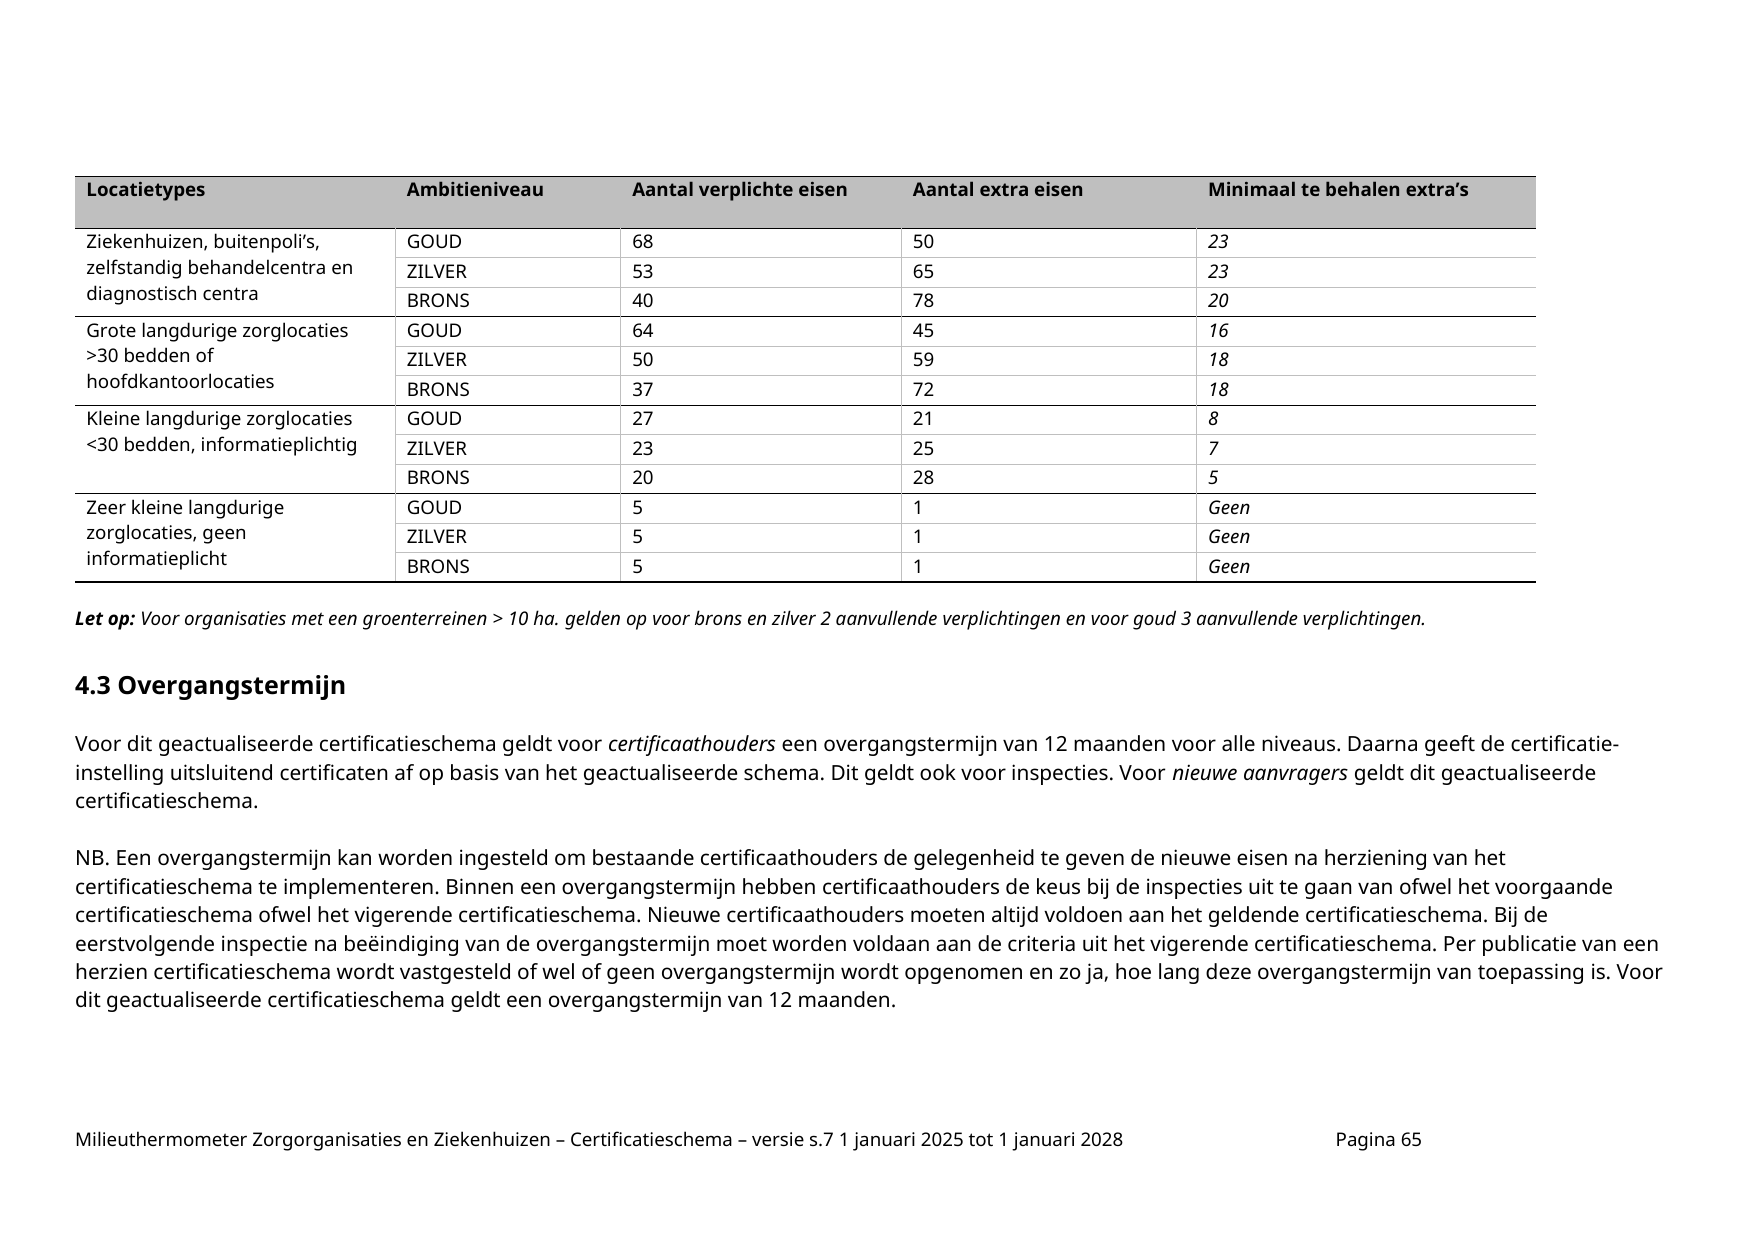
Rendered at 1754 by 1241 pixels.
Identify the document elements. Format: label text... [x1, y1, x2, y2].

table_cell 28 [902, 465, 1196, 493]
table_cell 50 [621, 347, 901, 375]
text Voor dit geactualiseerde certificatieschema geldt voor certificaathouders een overgangstermijn van 12 maanden voor alle niveaus. Daarna geeft de certificatie-instelling uitsluitend certificaten af op basis van het geactualiseerde schema. Dit geldt ook voor inspecties. Voor nieuwe aanvragers geldt dit geactualiseerde certificatieschema. [75, 701, 1679, 815]
table_cell 25 [902, 435, 1196, 463]
table_cell 18 [1197, 347, 1536, 375]
table_cell 5 [1197, 465, 1536, 493]
table_header Minimaal te behalen extra’s [1197, 177, 1536, 228]
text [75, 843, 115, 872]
table_header Aantal extra eisen [901, 177, 1197, 228]
table_cell Geen [1197, 553, 1536, 581]
table_cell BRONS [396, 553, 620, 581]
table_cell Geen [1197, 494, 1536, 522]
table_cell 68 [621, 229, 901, 257]
table_cell 45 [902, 317, 1196, 346]
table_cell 53 [621, 258, 901, 287]
table_cell 1 [902, 494, 1196, 522]
table_cell 1 [902, 524, 1196, 552]
table_cell 23 [1197, 229, 1536, 257]
table_cell 1 [902, 553, 1196, 581]
table_cell Zeer kleine langdurige zorglocaties, geen informatieplicht [75, 494, 395, 581]
table_cell 37 [621, 376, 901, 404]
table_cell BRONS [396, 288, 620, 316]
table_cell 20 [1197, 288, 1536, 316]
table_cell 50 [902, 229, 1196, 257]
table_cell GOUD [396, 229, 620, 257]
table_cell BRONS [396, 376, 620, 404]
table_header Aantal verplichte eisen [621, 177, 901, 228]
table_cell Geen [1197, 524, 1536, 552]
table_cell BRONS [396, 465, 620, 493]
table_cell 16 [1197, 317, 1536, 346]
table_cell 21 [902, 406, 1196, 434]
table_cell 78 [902, 288, 1196, 316]
table_cell 18 [1197, 376, 1536, 404]
text NB. Een overgangstermijn kan worden ingesteld om bestaande certificaathouders de gelegenheid te geven de nieuwe eisen na herziening van het certificatieschema te implementeren. Binnen een overgangstermijn hebben certificaathouders de keus bij de inspecties uit te gaan van ofwel het voorgaande certificatieschema ofwel het vigerende certificatieschema. Nieuwe certificaathouders moeten altijd voldoen aan het geldende certificatieschema. Bij de eerstvolgende inspectie na beëindiging van de overgangstermijn moet worden voldaan aan de criteria uit het vigerende certificatieschema. Per publicatie van een herzien certificatieschema wordt vastgesteld of wel of geen overgangstermijn wordt opgenomen en zo ja, hoe lang deze overgangstermijn van toepassing is. Voor dit geactualiseerde certificatieschema geldt een overgangstermijn van 12 maanden. [897, 843, 1679, 1014]
table_cell ZILVER [396, 524, 620, 552]
text Let op: Voor organisaties met een groenterreinen > 10 ha. gelden op voor brons en zilver 2 aanvullende verplichtingen en voor goud 3 aanvullende verplichtingen. [75, 605, 1679, 631]
table_cell GOUD [396, 494, 620, 522]
table_header Locatietypes [75, 177, 395, 228]
table_cell 5 [621, 494, 901, 522]
table_cell ZILVER [396, 258, 620, 287]
table_cell 8 [1197, 406, 1536, 434]
table_cell ZILVER [396, 347, 620, 375]
table_cell GOUD [396, 406, 620, 434]
table_cell 20 [621, 465, 901, 493]
table_cell 23 [621, 435, 901, 463]
table_cell 5 [621, 553, 901, 581]
subtitle 4.3 Overgangstermijn [75, 669, 1676, 701]
table_cell 7 [1197, 435, 1536, 463]
table_cell Ziekenhuizen, buitenpoli’s, zelfstandig behandelcentra en diagnostisch centra [75, 229, 395, 316]
table_cell 40 [621, 288, 901, 316]
table_header Ambitieniveau [395, 177, 621, 228]
table_cell 64 [621, 317, 901, 346]
table_cell Grote langdurige zorglocaties >30 bedden of hoofdkantoorlocaties [75, 317, 395, 404]
table_cell 27 [621, 406, 901, 434]
table_cell 23 [1197, 258, 1536, 287]
table_cell 59 [902, 347, 1196, 375]
table_cell 72 [902, 376, 1196, 404]
table_cell GOUD [396, 317, 620, 346]
table_cell ZILVER [396, 435, 620, 463]
table_cell Kleine langdurige zorglocaties <30 bedden, informatieplichtig [75, 406, 395, 493]
table_cell 5 [621, 524, 901, 552]
table_cell 65 [902, 258, 1196, 287]
